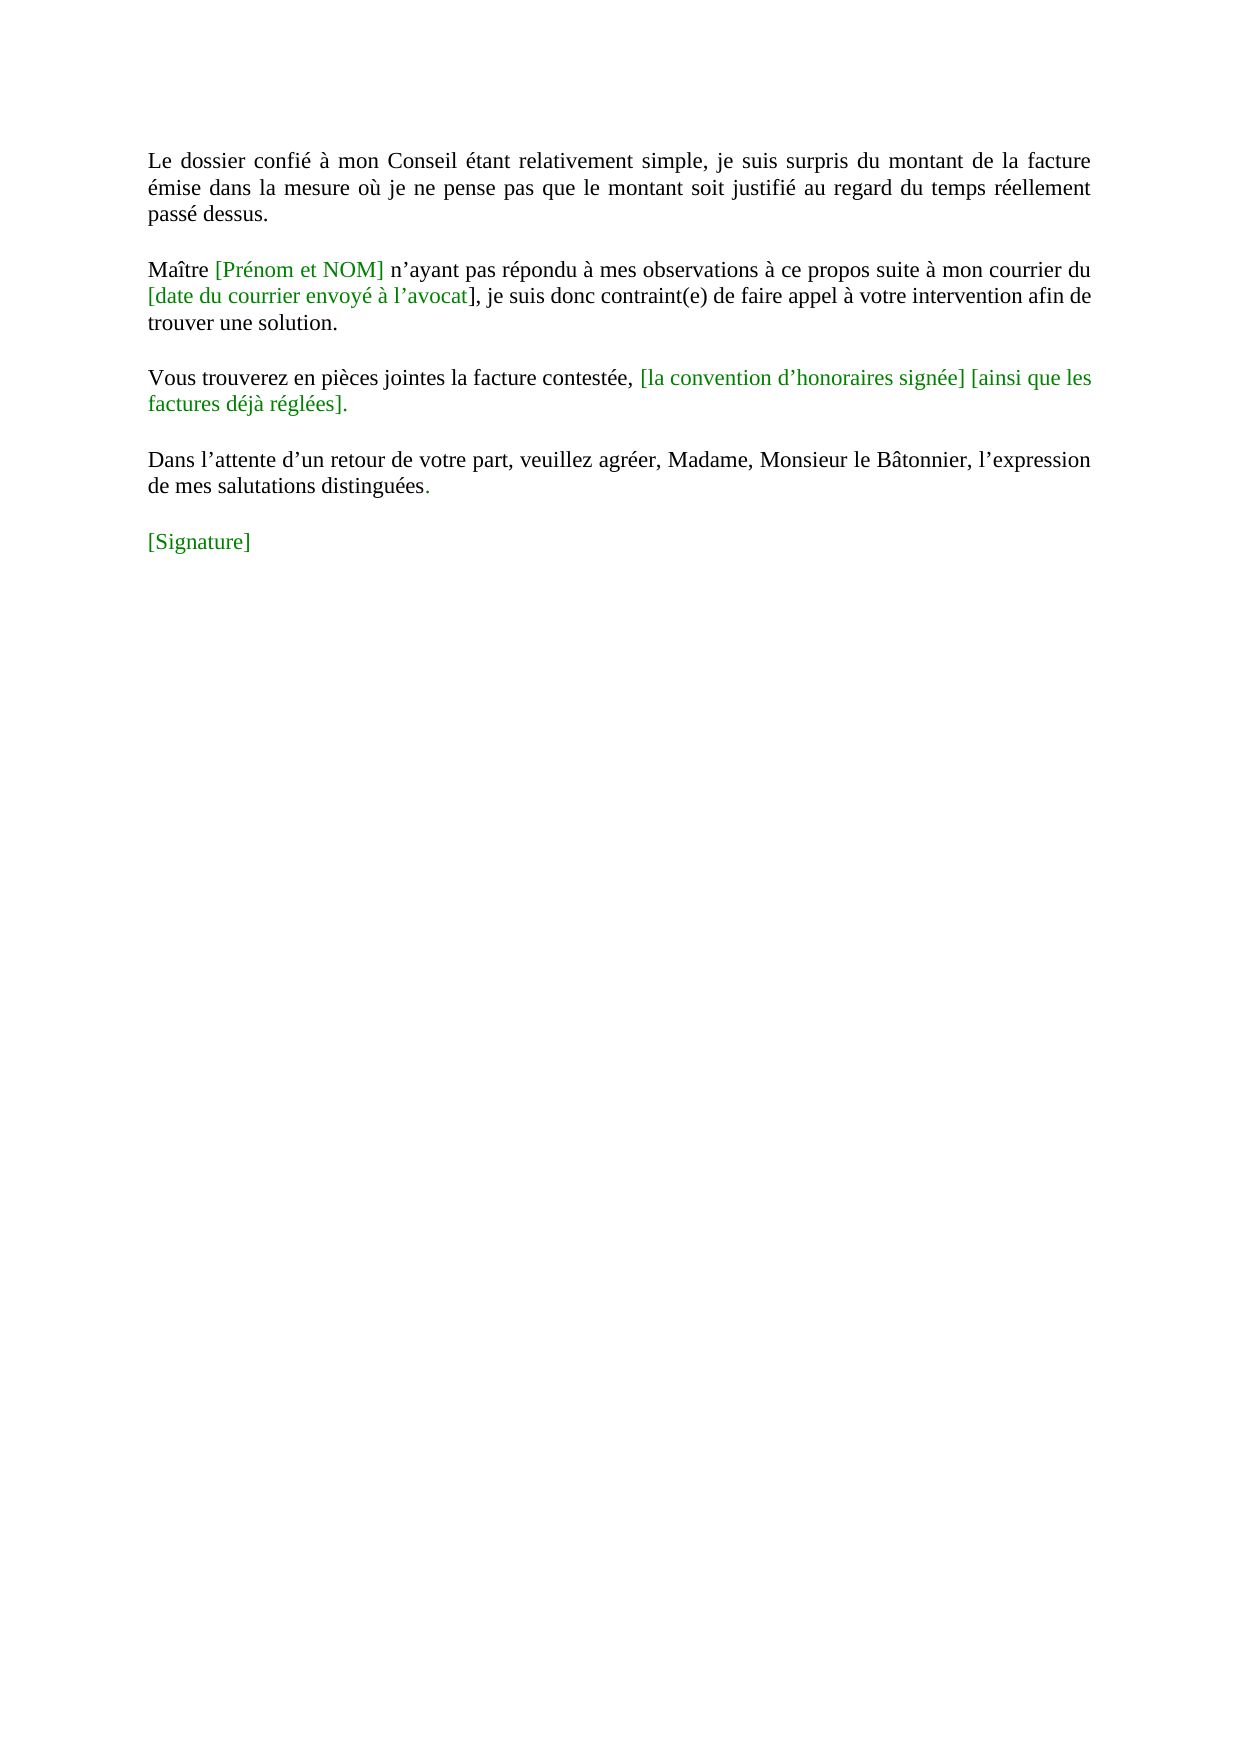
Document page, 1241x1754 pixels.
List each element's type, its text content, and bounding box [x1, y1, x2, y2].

text Vous trouverez en pièces jointes la facture contestée, [la convention d’honoraires signée] [ainsi que les factures déjà réglées]. [148, 364, 1093, 417]
text [Signature] [148, 528, 1093, 554]
text Dans l’attente d’un retour de votre part, veuillez agréer, Madame, Monsieur le Bâtonnier, l’expression de mes salutations distinguées. [148, 446, 1093, 499]
text Maître [Prénom et NOM] n’ayant pas répondu à mes observations à ce propos suite à mon courrier du [date du courrier envoyé à l’avocat], je suis donc contraint(e) de faire appel à votre intervention afin de trouver une solution. [148, 256, 1093, 335]
text Le dossier confié à mon Conseil étant relativement simple, je suis surpris du montant de la facture émise dans la mesure où je ne pense pas que le montant soit justifié au regard du temps réellement passé dessus. [148, 148, 1093, 227]
